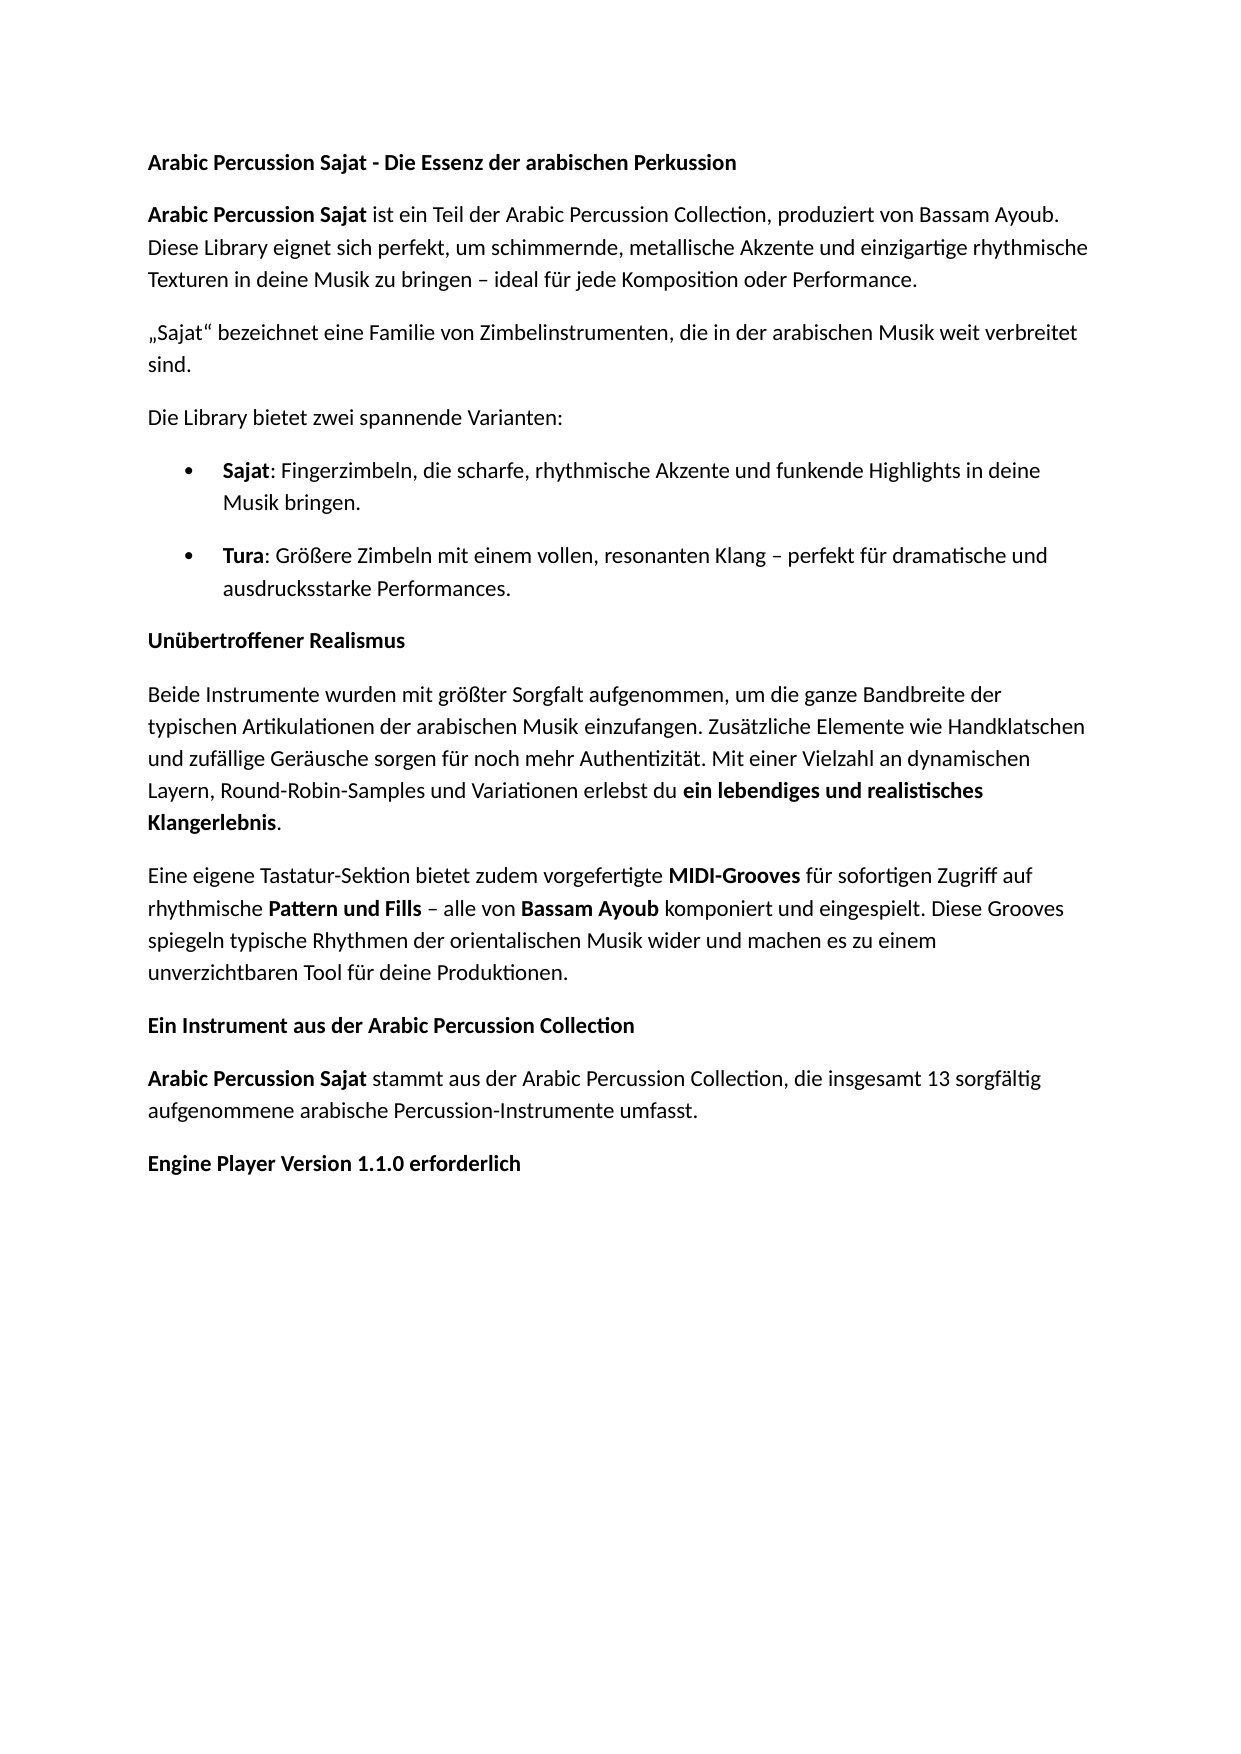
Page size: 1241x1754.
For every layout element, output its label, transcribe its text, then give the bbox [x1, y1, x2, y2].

text Unübertroffener Realismus [148, 627, 1093, 655]
list Sajat: Fingerzimbeln, die scharfe, rhythmische Akzente und funkende Highlights in deine Musik bringen. [185, 456, 1093, 516]
text Arabic Percussion Sajat ist ein Teil der Arabic Percussion Collection, produziert von Bassam Ayoub. Diese Library eignet sich perfekt, um schimmernde, metallische Akzente und einzigartige rhythmische Texturen in deine Musik zu bringen – ideal für jede Komposition oder Performance. [148, 201, 1093, 293]
text Eine eigene Tastatur-Sektion bietet zudem vorgefertigte MIDI-Grooves für sofortigen Zugriff auf rhythmische Pattern und Fills – alle von Bassam Ayoub komponiert und eingespielt. Diese Grooves spiegeln typische Rhythmen der orientalischen Musik wider und machen es zu einem unverzichtbaren Tool für deine Produktionen. [148, 861, 1093, 986]
text Beide Instrumente wurden mit größter Sorgfalt aufgenommen, um die ganze Bandbreite der typischen Artikulationen der arabischen Musik einzufangen. Zusätzliche Elemente wie Handklatschen und zufällige Geräusche sorgen für noch mehr Authentizität. Mit einer Vielzahl an dynamischen Layern, Round-Robin-Samples und Variationen erlebst du ein lebendiges und realistisches Klangerlebnis. [148, 680, 1093, 836]
text Arabic Percussion Sajat stammt aus der Arabic Percussion Collection, die insgesamt 13 sorgfältig aufgenommene arabische Percussion-Instrumente umfasst. [148, 1064, 1093, 1124]
text Ein Instrument aus der Arabic Percussion Collection [148, 1011, 1093, 1039]
text Engine Player Version 1.1.0 erforderlich [148, 1149, 1093, 1177]
text Arabic Percussion Sajat - Die Essenz der arabischen Perkussion [148, 148, 1093, 176]
text „Sajat“ bezeichnet eine Familie von Zimbelinstrumenten, die in der arabischen Musik weit verbreitet sind. [148, 318, 1093, 378]
text Die Library bietet zwei spannende Varianten: [148, 403, 1093, 431]
list Tura: Größere Zimbeln mit einem vollen, resonanten Klang – perfekt für dramatische und ausdrucksstarke Performances. [185, 541, 1093, 602]
